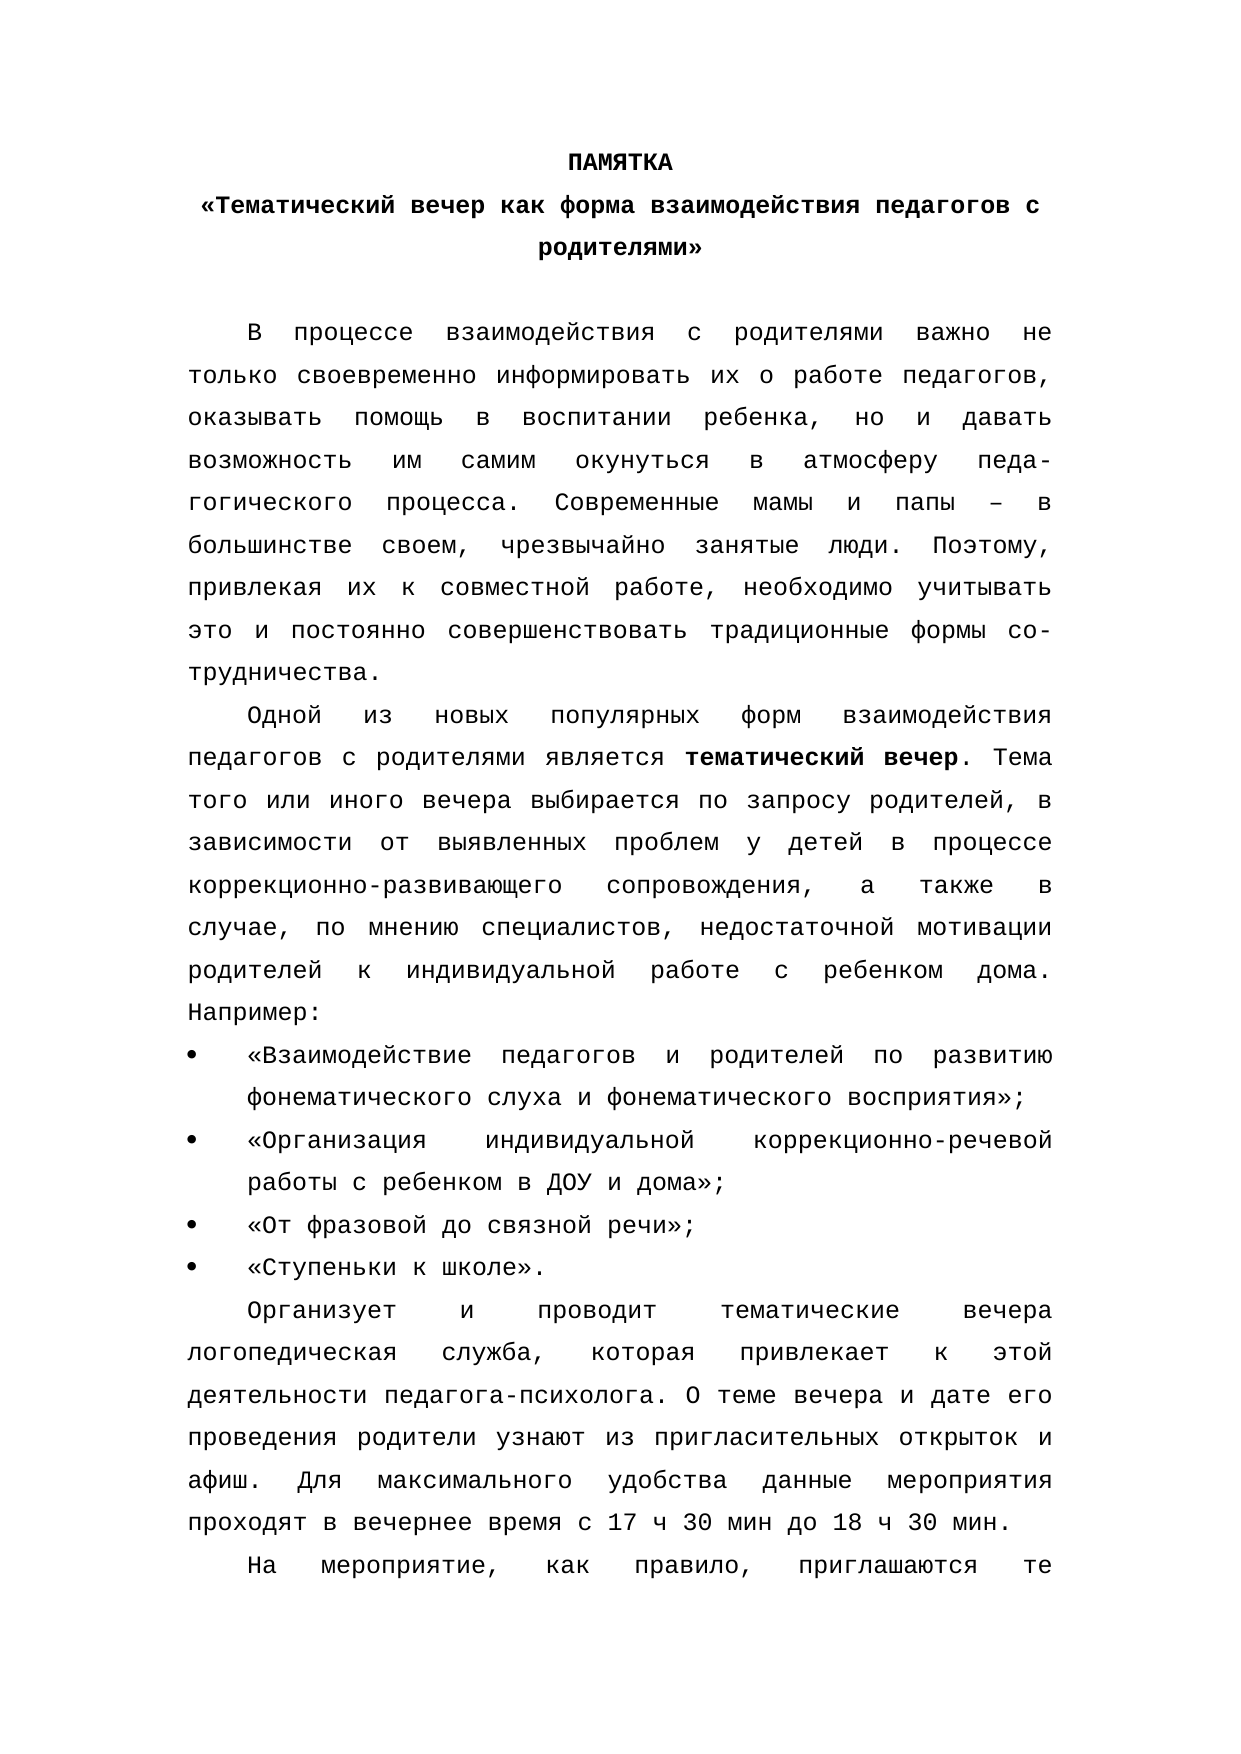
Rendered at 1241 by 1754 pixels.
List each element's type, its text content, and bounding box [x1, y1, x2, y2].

text ПАМЯТКА [187, 150, 1053, 178]
list «Ступеньки к школе». [187, 1255, 1053, 1283]
list «Взаимодействие педагогов и родителей по развитию фонематического слуха и фонематического восприятия»; [187, 1042, 1053, 1113]
list «От фразовой до связной речи»; [187, 1212, 1053, 1241]
text В процессе взаимодействия с родителями важно не только своевременно информировать их о работе педагогов, оказывать помощь в воспитании ребенка, но и давать возможность им самим окунуться в атмосферу педагогического процесса. Современные мамы и папы – в большинстве своем, чрезвычайно занятые люди. Поэтому, привлекая их к совместной работе, необходимо учитывать это и постоянно совершенствовать традиционные формы сотрудничества. [187, 320, 1053, 688]
list «Организация индивидуальной коррекционно-речевой работы с ребенком в ДОУ и дома»; [187, 1127, 1053, 1198]
text «Тематический вечер как форма взаимодействия педагогов с родителями» [187, 192, 1053, 263]
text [187, 1552, 1053, 1581]
text Организует и проводит тематические вечера логопедическая служба, которая привлекает к этой деятельности педагога-психолога. О теме вечера и дате его проведения родители узнают из пригласительных открыток и афиш. Для максимального удобства данные мероприятия проходят в вечернее время с 17 ч 30 мин до 18 ч 30 мин. [187, 1297, 1053, 1538]
text Одной из новых популярных форм взаимодействия педагогов с родителями является тематический вечер. Тема того или иного вечера выбирается по запросу родителей, в зависимости от выявленных проблем у детей в процессе коррекционно-развивающего сопровождения, а также в случае, по мнению специалистов, недостаточной мотивации родителей к индивидуальной работе с ребенком дома. Например: [187, 702, 1053, 1028]
